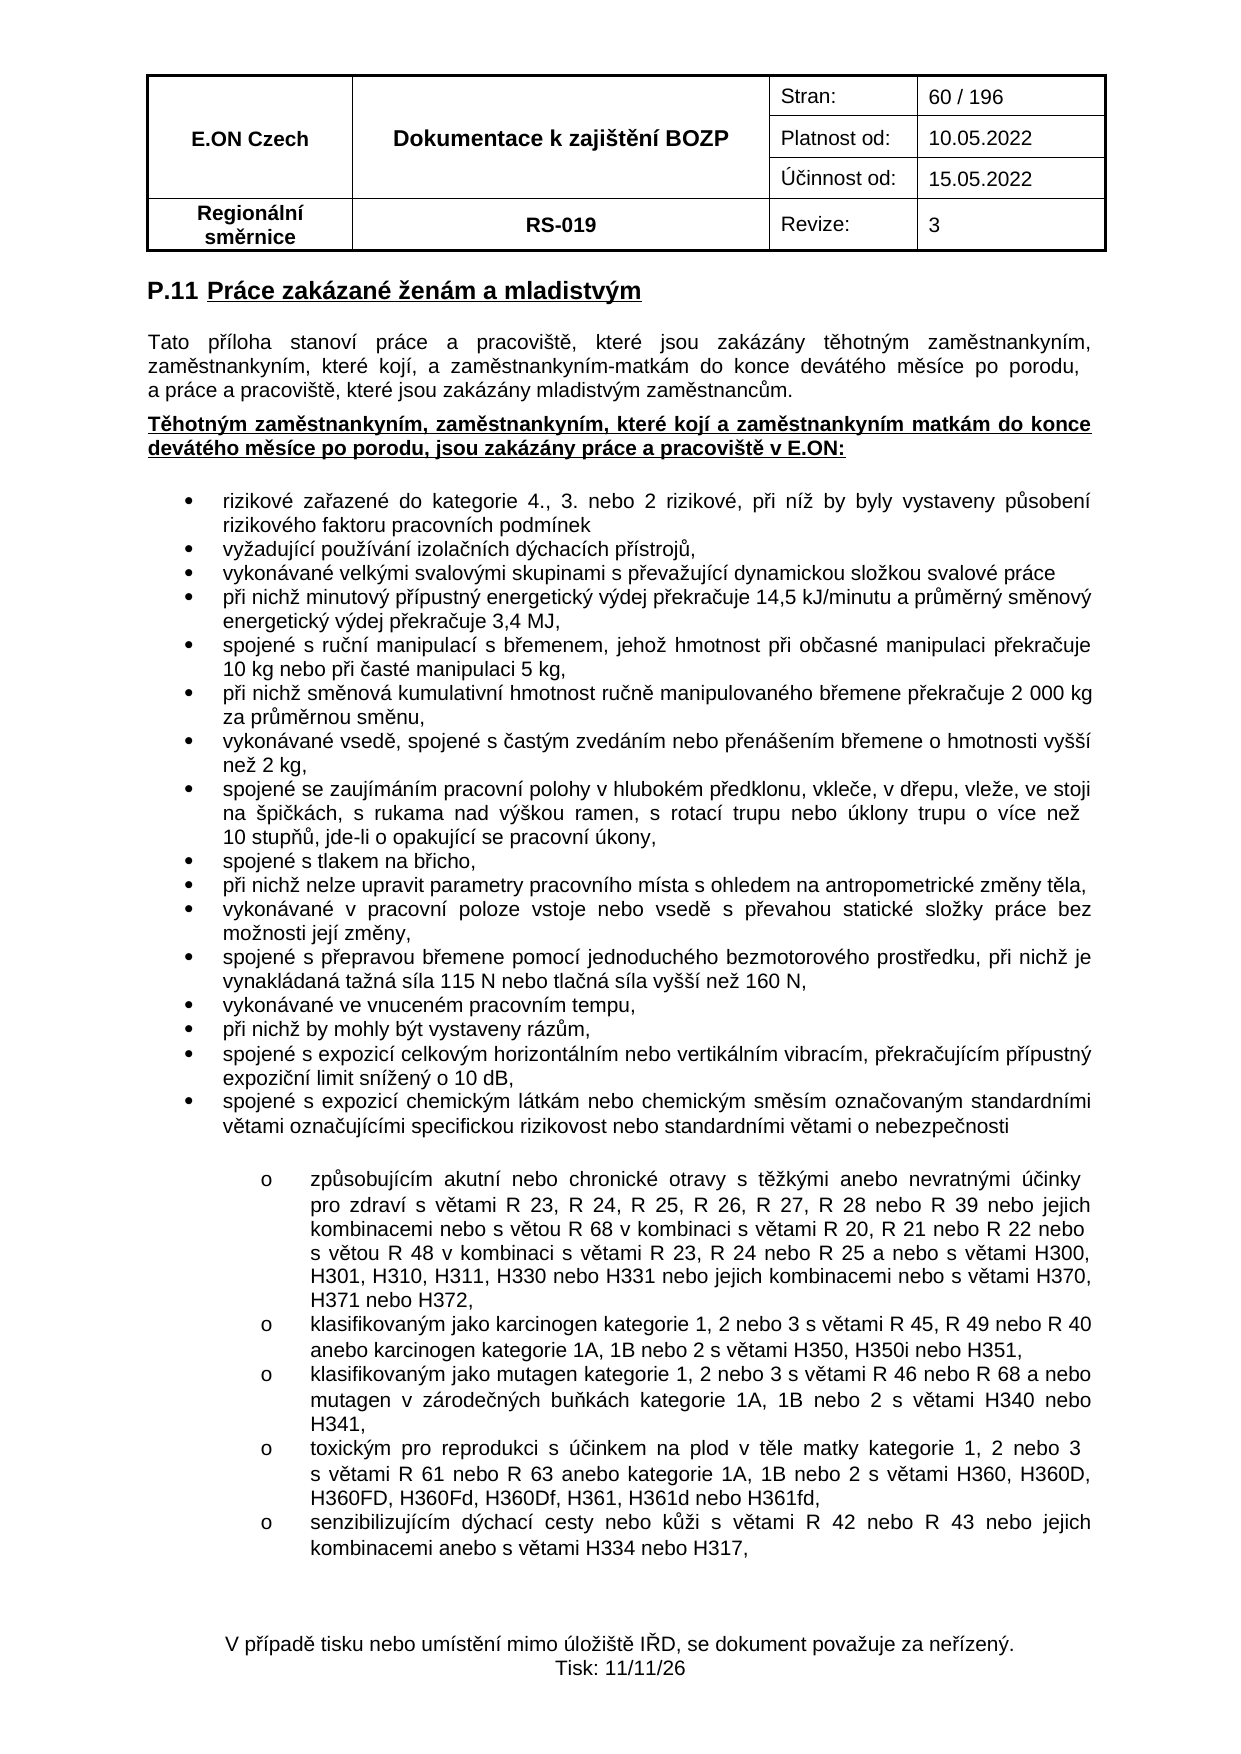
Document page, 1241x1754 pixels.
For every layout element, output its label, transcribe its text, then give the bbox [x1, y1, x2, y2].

list spojené s expozicí celkovým horizontálním nebo vertikálním vibracím, překračujícím přípustný expoziční limit snížený o 10 dB, [185, 1041, 1092, 1089]
list klasifikovaným jako mutagen kategorie 1, 2 nebo 3 s větami R 46 nebo R 68 a nebo mutagen v zárodečných buňkách kategorie 1A, 1B nebo 2 s větami H340 nebo H341, [260, 1362, 1092, 1436]
list při nichž minutový přípustný energetický výdej překračuje 14,5 kJ/minutu a průměrný směnový energetický výdej překračuje 3,4 MJ, [185, 585, 1092, 633]
list spojené s expozicí chemickým látkám nebo chemickým směsím označovaným standardními větami označujícími specifickou rizikovost nebo standardními větami o nebezpečnosti [185, 1089, 1092, 1137]
list při nichž by mohly být vystaveny rázům, [185, 1017, 1092, 1041]
list toxickým pro reprodukci s účinkem na plod v těle matky kategorie 1, 2 nebo 3 s větami R 61 nebo R 63 anebo kategorie 1A, 1B nebo 2 s větami H360, H360D, H360FD, H360Fd, H360Df, H361, H361d nebo H361fd, [260, 1436, 1092, 1509]
list klasifikovaným jako karcinogen kategorie 1, 2 nebo 3 s větami R 45, R 49 nebo R 40 anebo karcinogen kategorie 1A, 1B nebo 2 s větami H350, H350i nebo H351, [260, 1312, 1092, 1362]
text Těhotným zaměstnankyním, zaměstnankyním, které kojí a zaměstnankyním matkám do konce devátého měsíce po porodu, jsou zakázány práce a pracoviště v E.ON: [148, 434, 1092, 460]
text Tato příloha stanoví práce a pracoviště, které jsou zakázány těhotným zaměstnankyním, zaměstnankyním, které kojí, a zaměstnankyním-matkám do konce devátého měsíce po porodu, a práce a pracoviště, které jsou zakázány mladistvým zaměstnancům. [148, 330, 1092, 402]
text Těhotným zaměstnankyním, zaměstnankyním, které kojí a zaměstnankyním matkám do konce devátého měsíce po porodu, jsou zakázány práce a pracoviště v E.ON: [148, 412, 1092, 433]
list vykonávané velkými svalovými skupinami s převažující dynamickou složkou svalové práce [185, 561, 1092, 585]
list vyžadující používání izolačních dýchacích přístrojů, [185, 537, 1092, 561]
list spojené s ruční manipulací s břemenem, jehož hmotnost při občasné manipulaci překračuje 10 kg nebo při časté manipulaci 5 kg, [185, 633, 1092, 681]
list způsobujícím akutní nebo chronické otravy s těžkými anebo nevratnými účinky pro zdraví s větami R 23, R 24, R 25, R 26, R 27, R 28 nebo R 39 nebo jejich kombinacemi nebo s větou R 68 v kombinaci s větami R 20, R 21 nebo R 22 nebo s větou R 48 v kombinaci s větami R 23, R 24 nebo R 25 a nebo s větami H300, H301, H310, H311, H330 nebo H331 nebo jejich kombinacemi nebo s větami H370, H371 nebo H372, [260, 1167, 1092, 1312]
list vykonávané vsedě, spojené s častým zvedáním nebo přenášením břemene o hmotnosti vyšší než 2 kg, [185, 729, 1092, 777]
list vykonávané v pracovní poloze vstoje nebo vsedě s převahou statické složky práce bez možnosti její změny, [185, 897, 1092, 945]
list vykonávané ve vnuceném pracovním tempu, [185, 993, 1092, 1017]
list při nichž směnová kumulativní hmotnost ručně manipulovaného břemene překračuje 2 000 kg za průměrnou směnu, [185, 681, 1092, 729]
list rizikové zařazené do kategorie 4., 3. nebo 2 rizikové, při níž by byly vystaveny působení rizikového faktoru pracovních podmínek [185, 489, 1092, 537]
text Práce zakázané ženám a mladistvým [147, 276, 1092, 305]
list při nichž nelze upravit parametry pracovního místa s ohledem na antropometrické změny těla, [185, 873, 1092, 897]
list spojené se zaujímáním pracovní polohy v hlubokém předklonu, vkleče, v dřepu, vleže, ve stoji na špičkách, s rukama nad výškou ramen, s rotací trupu nebo úklony trupu o více než 10 stupňů, jde-li o opakující se pracovní úkony, [185, 777, 1092, 849]
list spojené s tlakem na břicho, [185, 849, 1092, 873]
list spojené s přepravou břemene pomocí jednoduchého bezmotorového prostředku, při nichž je vynakládaná tažná síla 115 N nebo tlačná síla vyšší než 160 N, [185, 945, 1092, 993]
list senzibilizujícím dýchací cesty nebo kůži s větami R 42 nebo R 43 nebo jejich kombinacemi anebo s větami H334 nebo H317, [260, 1509, 1092, 1559]
